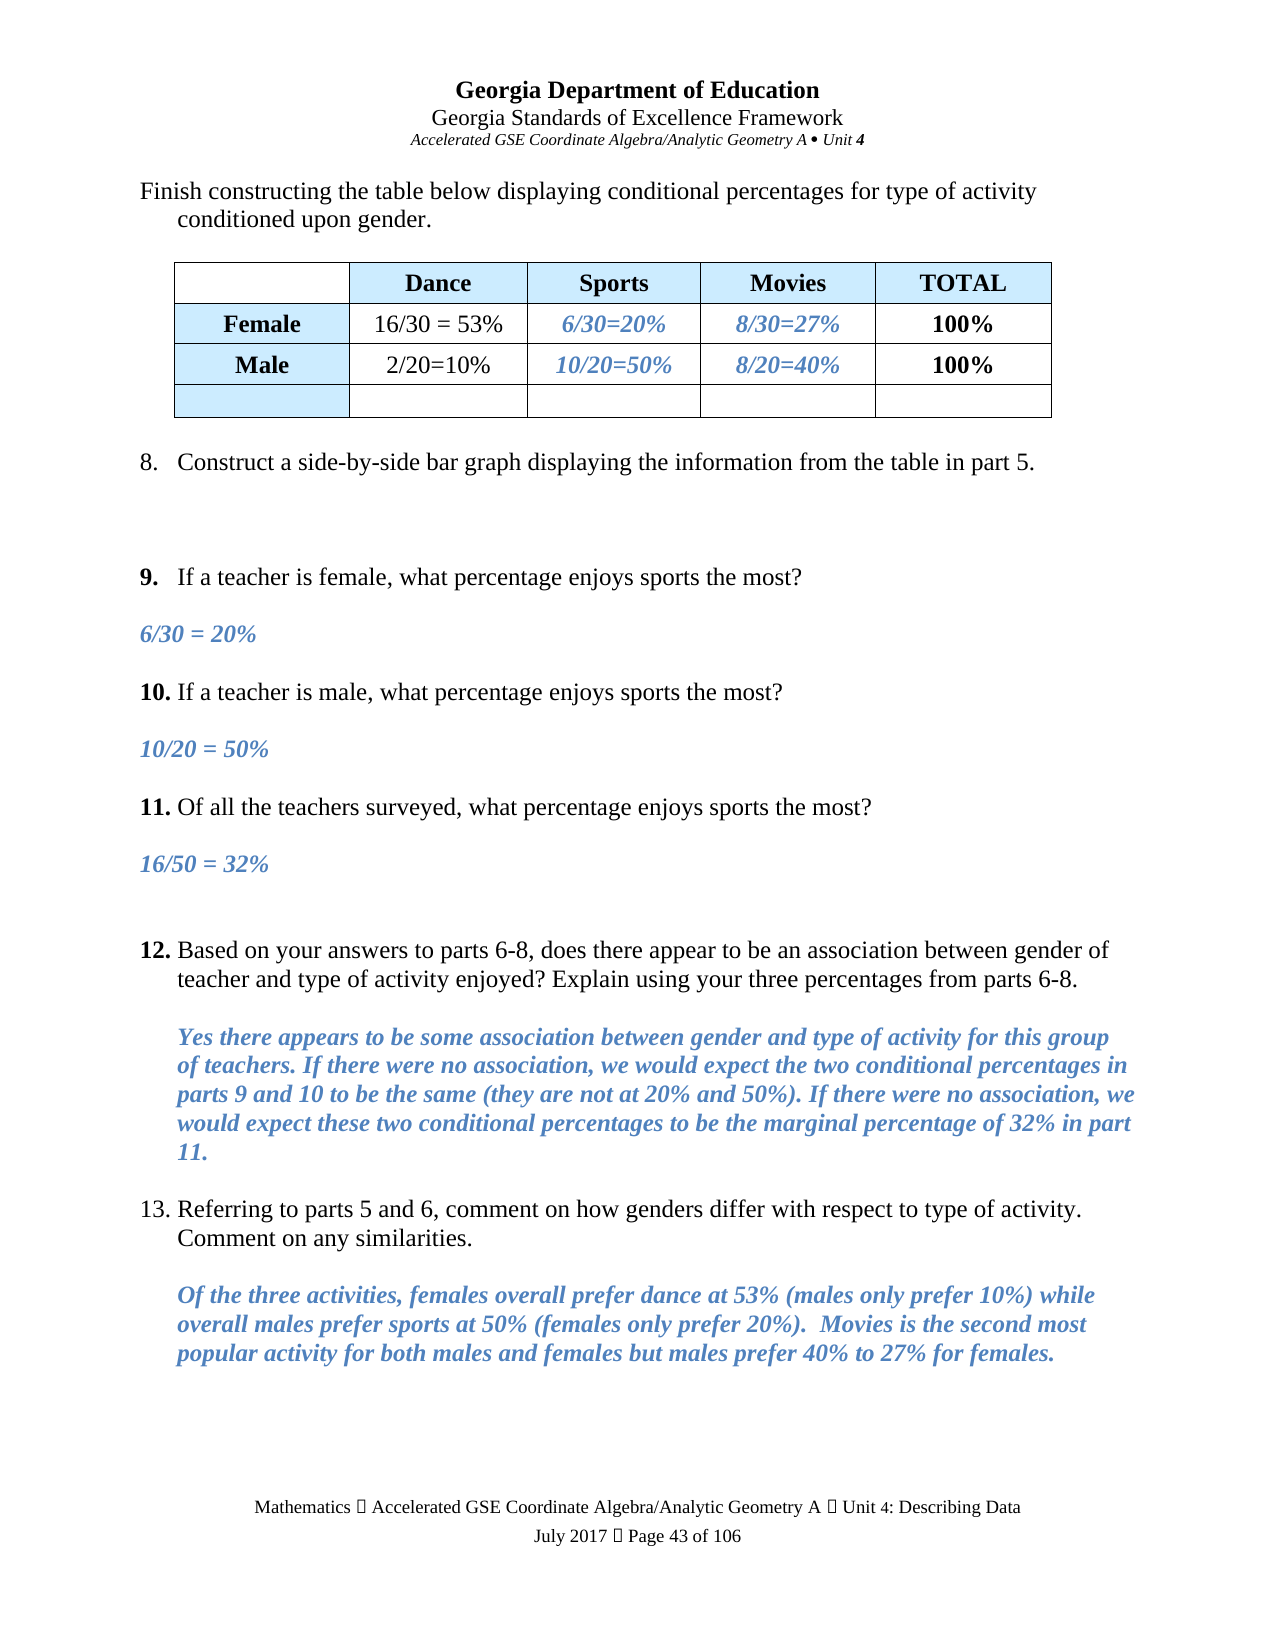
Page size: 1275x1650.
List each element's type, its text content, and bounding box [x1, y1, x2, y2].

text 11. Of all the teachers surveyed, what percentage enjoys sports the most? [139, 792, 1135, 821]
table_header Movies [701, 263, 875, 303]
table_cell 16/30 = 53% [350, 304, 527, 343]
text Finish constructing the table below displaying conditional percentages for type of activity conditioned upon gender. [139, 176, 1135, 233]
text 12. Based on your answers to parts 6-8, does there appear to be an association between gender of teacher and type of activity enjoyed? Explain using your three percentages from parts 6-8. [139, 936, 1135, 993]
text Yes there appears to be some association between gender and type of activity for this group of teachers. If there were no association, we would expect the two conditional percentages in parts 9 and 10 to be the same (they are not at 20% and 50%). If there were no association, we would expect these two conditional percentages to be the marginal percentage of 32% in part 11. [177, 1022, 1135, 1166]
table_cell [528, 385, 700, 417]
table_cell Female [175, 304, 349, 343]
text Of the three activities, females overall prefer dance at 53% (males only prefer 10%) while overall males prefer sports at 50% (females only prefer 20%). Movies is the second most popular activity for both males and females but males prefer 40% to 27% for females. [177, 1281, 1135, 1367]
text 8. Construct a side-by-side bar graph displaying the information from the table in part 5. [139, 447, 1135, 476]
table_cell 100% [876, 344, 1051, 384]
text 6/30 = 20% [139, 619, 1135, 648]
table_cell 100% [876, 304, 1051, 343]
table_header Sports [528, 263, 700, 303]
table_header TOTAL [876, 263, 1051, 303]
text 16/50 = 32% [139, 849, 1135, 878]
table_cell 2/20=10% [350, 344, 527, 384]
table_cell [175, 385, 349, 417]
table_cell Male [175, 344, 349, 384]
table_cell [350, 385, 527, 417]
table_header [175, 263, 349, 303]
table_cell 6/30=20% [528, 304, 700, 343]
text 10. If a teacher is male, what percentage enjoys sports the most? [139, 677, 1135, 706]
table_cell [876, 385, 1051, 417]
text 9. If a teacher is female, what percentage enjoys sports the most? [139, 562, 1135, 591]
table_header Dance [350, 263, 527, 303]
text 13. Referring to parts 5 and 6, comment on how genders differ with respect to type of activity. Comment on any similarities. [139, 1194, 1135, 1252]
table_cell [701, 385, 875, 417]
table_cell 10/20=50% [528, 344, 700, 384]
text 10/20 = 50% [139, 734, 1135, 763]
table_cell 8/30=27% [701, 304, 875, 343]
table_cell 8/20=40% [701, 344, 875, 384]
